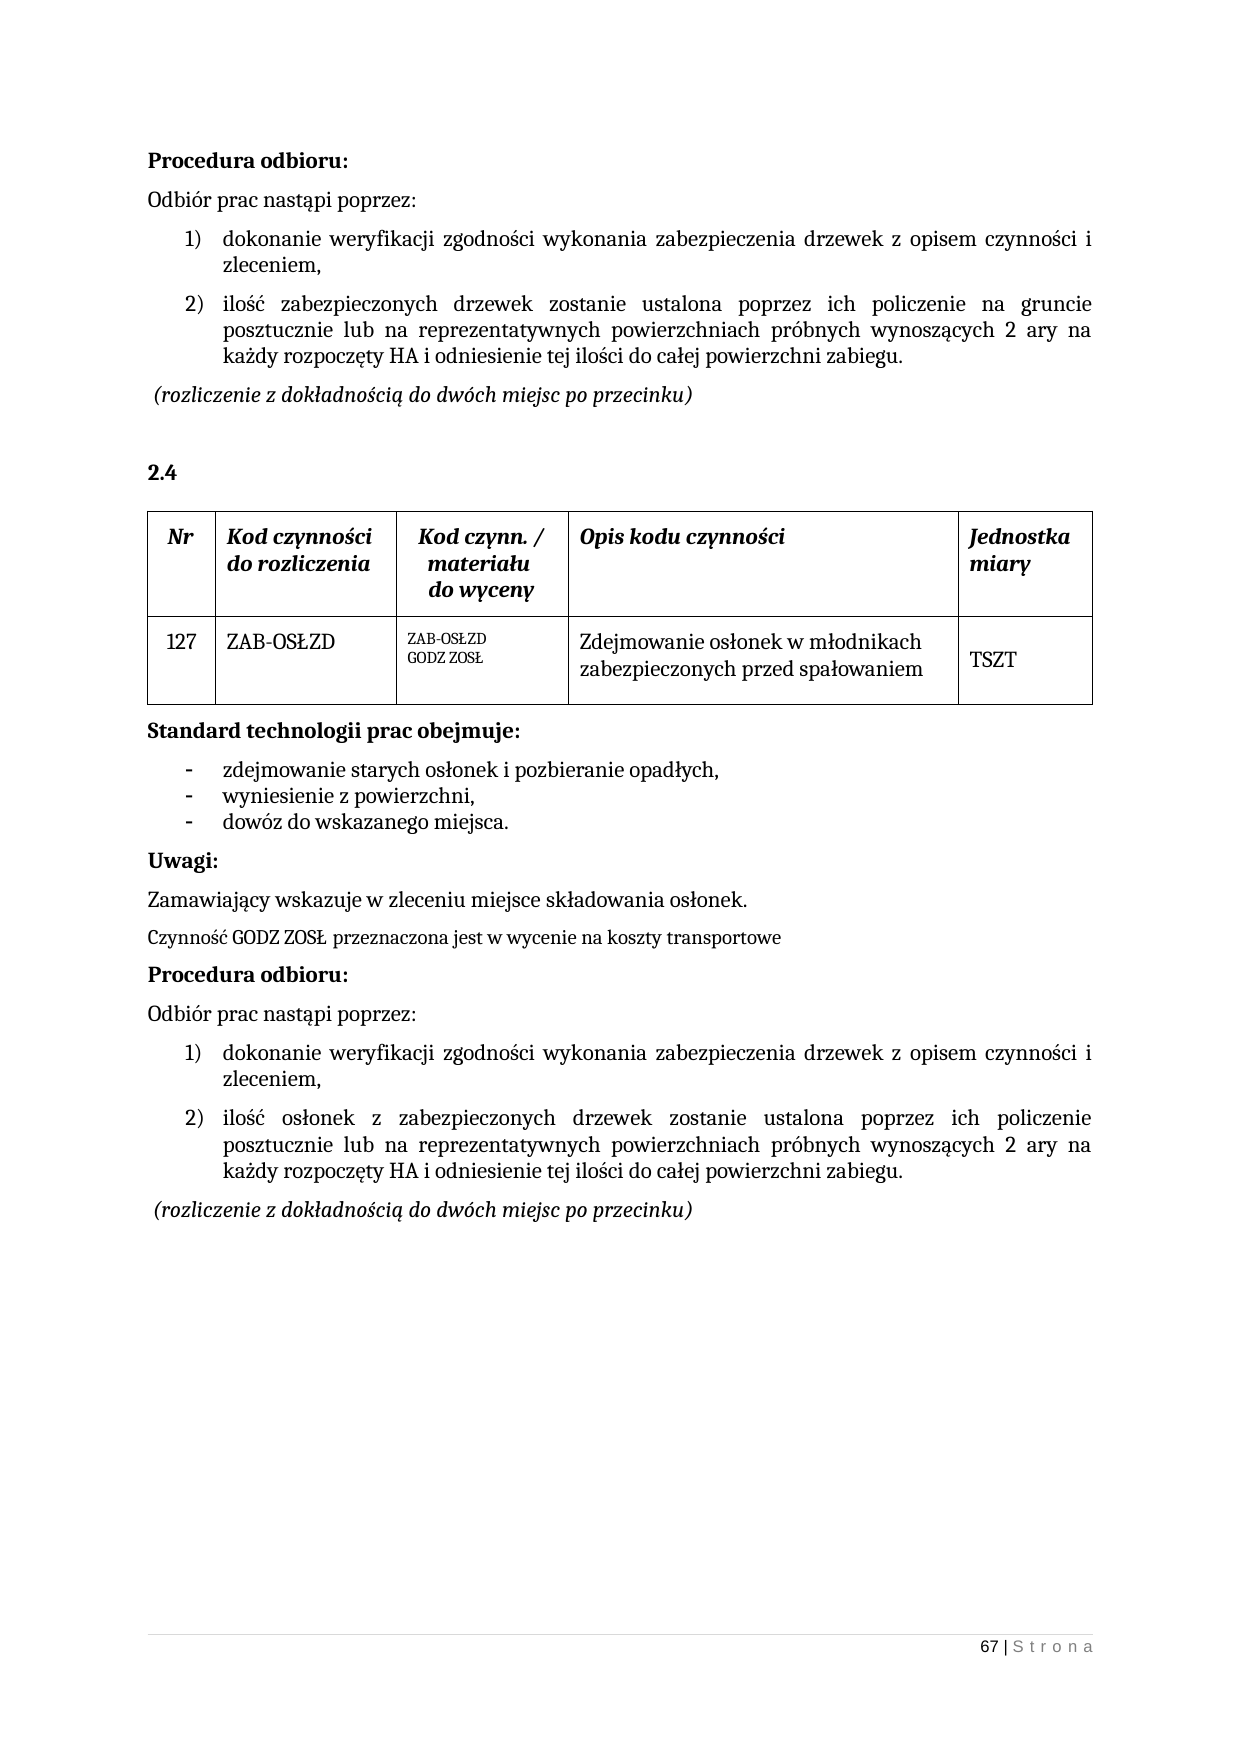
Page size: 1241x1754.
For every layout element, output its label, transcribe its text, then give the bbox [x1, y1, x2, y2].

list dokonanie weryfikacji zgodności wykonania zabezpieczenia drzewek z opisem czynności i zleceniem, [185, 1040, 1093, 1093]
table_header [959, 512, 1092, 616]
list wyniesienie z powierzchni, [185, 783, 1093, 809]
list dowóz do wskazanego miejsca. [185, 809, 1093, 836]
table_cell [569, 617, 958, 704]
text Standard technologii prac obejmuje: [148, 718, 1093, 744]
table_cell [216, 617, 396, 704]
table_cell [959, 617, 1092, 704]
text Odbiór prac nastąpi poprzez: [148, 186, 1093, 213]
list dokonanie weryfikacji zgodności wykonania zabezpieczenia drzewek z opisem czynności i zleceniem, [185, 225, 1093, 278]
text 2.4 [148, 459, 1093, 486]
list zdejmowanie starych osłonek i pozbieranie opadłych, [185, 756, 1093, 783]
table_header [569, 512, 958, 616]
text Uwagi: [148, 848, 1093, 874]
text (rozliczenie z dokładnością do dwóch miejsc po przecinku) [148, 382, 1093, 408]
text Czynność GODZ ZOSŁ przeznaczona jest w wycenie na koszty transportowe [148, 926, 1093, 950]
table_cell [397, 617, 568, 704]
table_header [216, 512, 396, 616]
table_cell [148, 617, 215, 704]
list ilość zabezpieczonych drzewek zostanie ustalona poprzez ich policzenie na gruncie posztucznie lub na reprezentatywnych powierzchniach próbnych wynoszących 2 ary na każdy rozpoczęty HA i odniesienie tej ilości do całej powierzchni zabiegu. [185, 291, 1093, 369]
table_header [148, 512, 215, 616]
text Zamawiający wskazuje w zleceniu miejsce składowania osłonek. [148, 887, 1093, 913]
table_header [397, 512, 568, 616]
list ilość osłonek z zabezpieczonych drzewek zostanie ustalona poprzez ich policzenie posztucznie lub na reprezentatywnych powierzchniach próbnych wynoszących 2 ary na każdy rozpoczęty HA i odniesienie tej ilości do całej powierzchni zabiegu. [185, 1105, 1093, 1184]
text Procedura odbioru: [148, 148, 1093, 174]
text (rozliczenie z dokładnością do dwóch miejsc po przecinku) [148, 1197, 1093, 1223]
text Odbiór prac nastąpi poprzez: [148, 1001, 1093, 1027]
text Procedura odbioru: [148, 962, 1093, 988]
